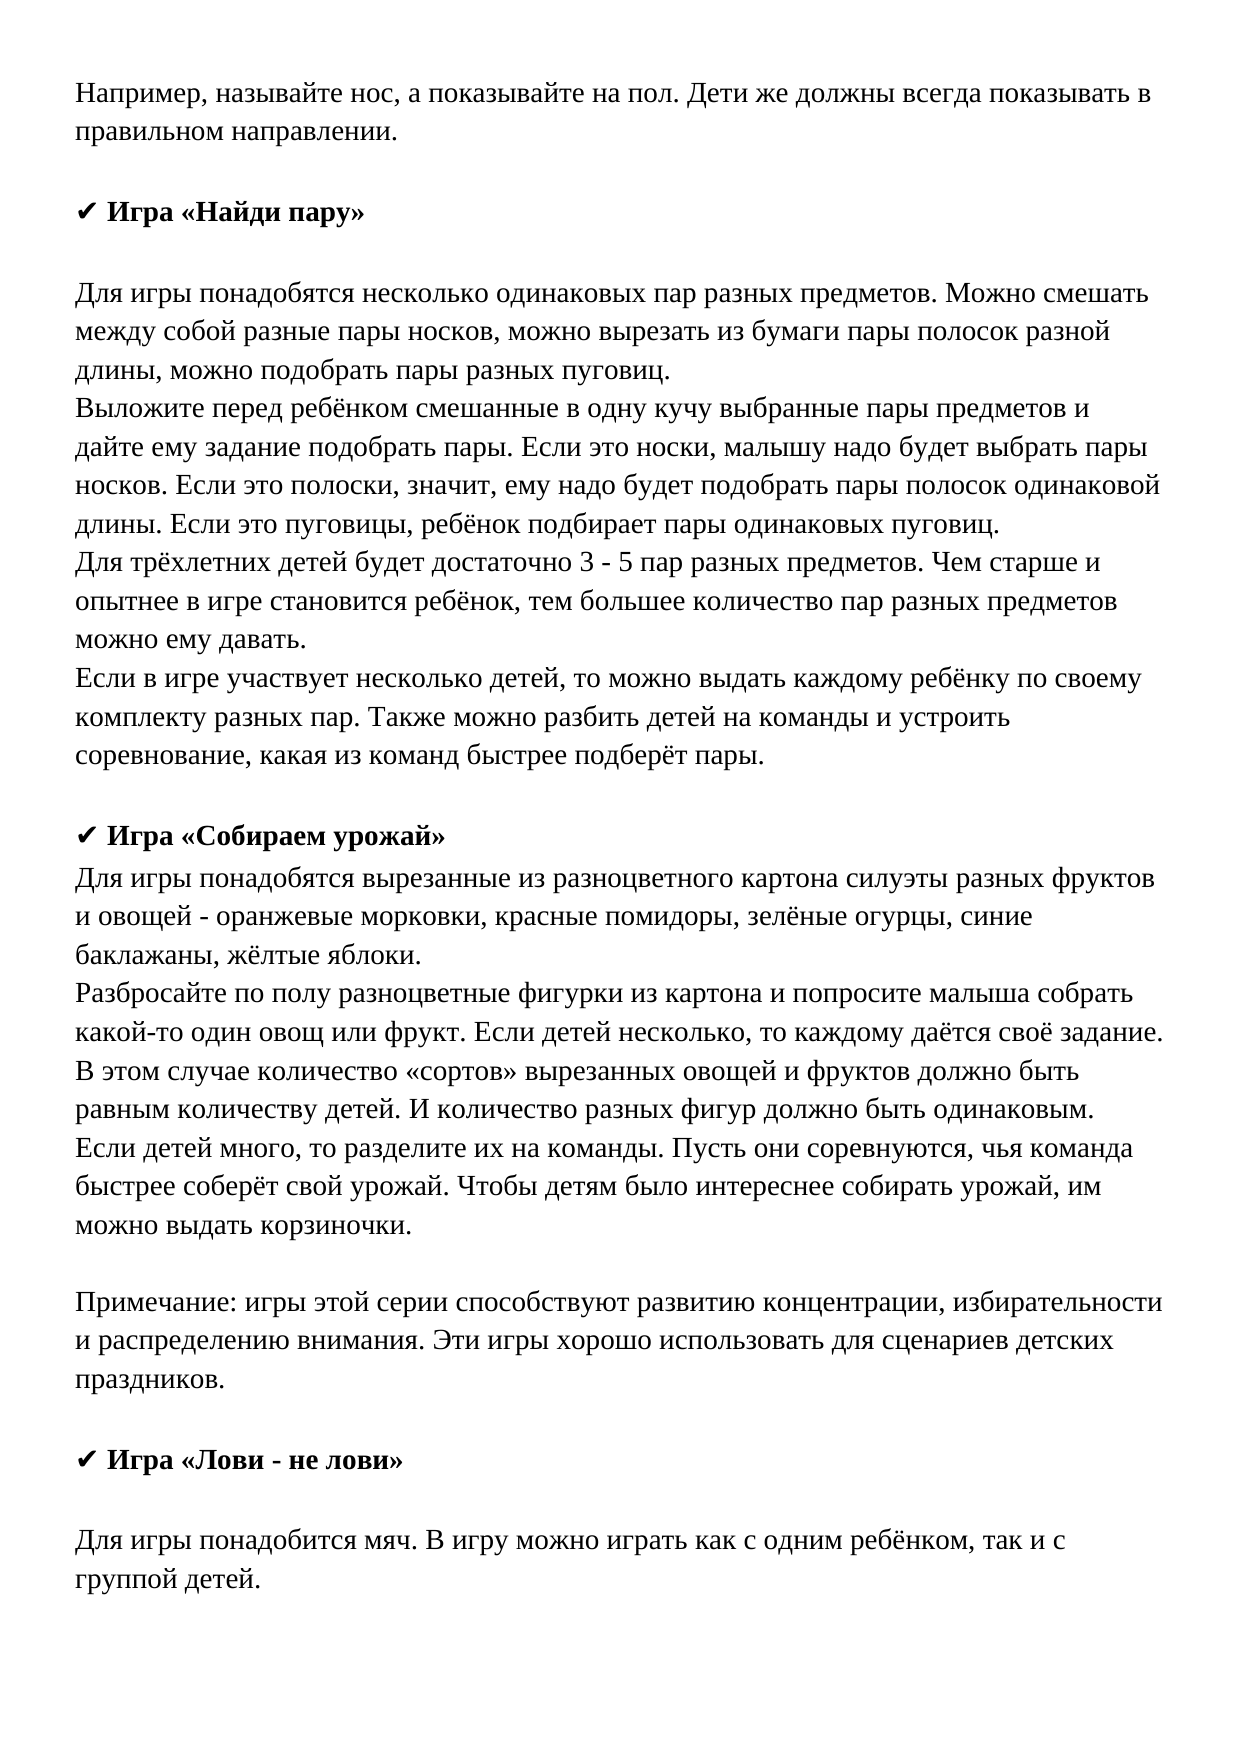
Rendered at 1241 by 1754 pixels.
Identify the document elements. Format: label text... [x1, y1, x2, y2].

text ✔ Игра «Найди пару» [75, 191, 1165, 230]
text Для игры понадобятся несколько одинаковых пар разных предметов. Можно смешать между собой разные пары носков, можно вырезать из бумаги пары полосок разной длины, можно подобрать пары разных пуговиц. [75, 275, 1165, 385]
text Разбросайте по полу разноцветные фигурки из картона и попросите малыша собрать какой-то один овощ или фрукт. Если детей несколько, то каждому даётся своё задание. В этом случае количество «сортов» вырезанных овощей и фруктов должно быть равным количеству детей. И количество разных фигур должно быть одинаковым. [75, 976, 1165, 1125]
text Для игры понадобится мяч. В игру можно играть как с одним ребёнком, так и с группой детей. [75, 1522, 1165, 1594]
text Для игры понадобятся вырезанные из разноцветного картона силуэты разных фруктов и овощей - оранжевые морковки, красные помидоры, зелёные огурцы, синие баклажаны, жёлтые яблоки. [75, 860, 1165, 971]
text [75, 75, 1165, 147]
text ✔ Игра «Собираем урожай» [75, 814, 1165, 854]
text Если в игре участвует несколько детей, то можно выдать каждому ребёнку по своему комплекту разных пар. Также можно разбить детей на команды и устроить соревнование, какая из команд быстрее подберёт пары. [75, 660, 1165, 771]
text Для трёхлетних детей будет достаточно 3 - 5 пар разных предметов. Чем старше и опытнее в игре становится ребёнок, тем большее количество пар разных предметов можно ему давать. [75, 544, 1165, 655]
text Выложите перед ребёнком смешанные в одну кучу выбранные пары предметов и дайте ему задание подобрать пары. Если это носки, малышу надо будет выбрать пары носков. Если это полоски, значит, ему надо будет подобрать пары полосок одинаковой длины. Если это пуговицы, ребёнок подбирает пары одинаковых пуговиц. [75, 390, 1165, 539]
text Примечание: игры этой серии способствуют развитию концентрации, избирательности и распределению внимания. Эти игры хорошо использовать для сценариев детских праздников. [75, 1284, 1165, 1394]
text Если детей много, то разделите их на команды. Пусть они соревнуются, чья команда быстрее соберёт свой урожай. Чтобы детям было интереснее собирать урожай, им можно выдать корзиночки. [75, 1130, 1165, 1240]
text ✔ Игра «Лови - не лови» [75, 1438, 1165, 1478]
